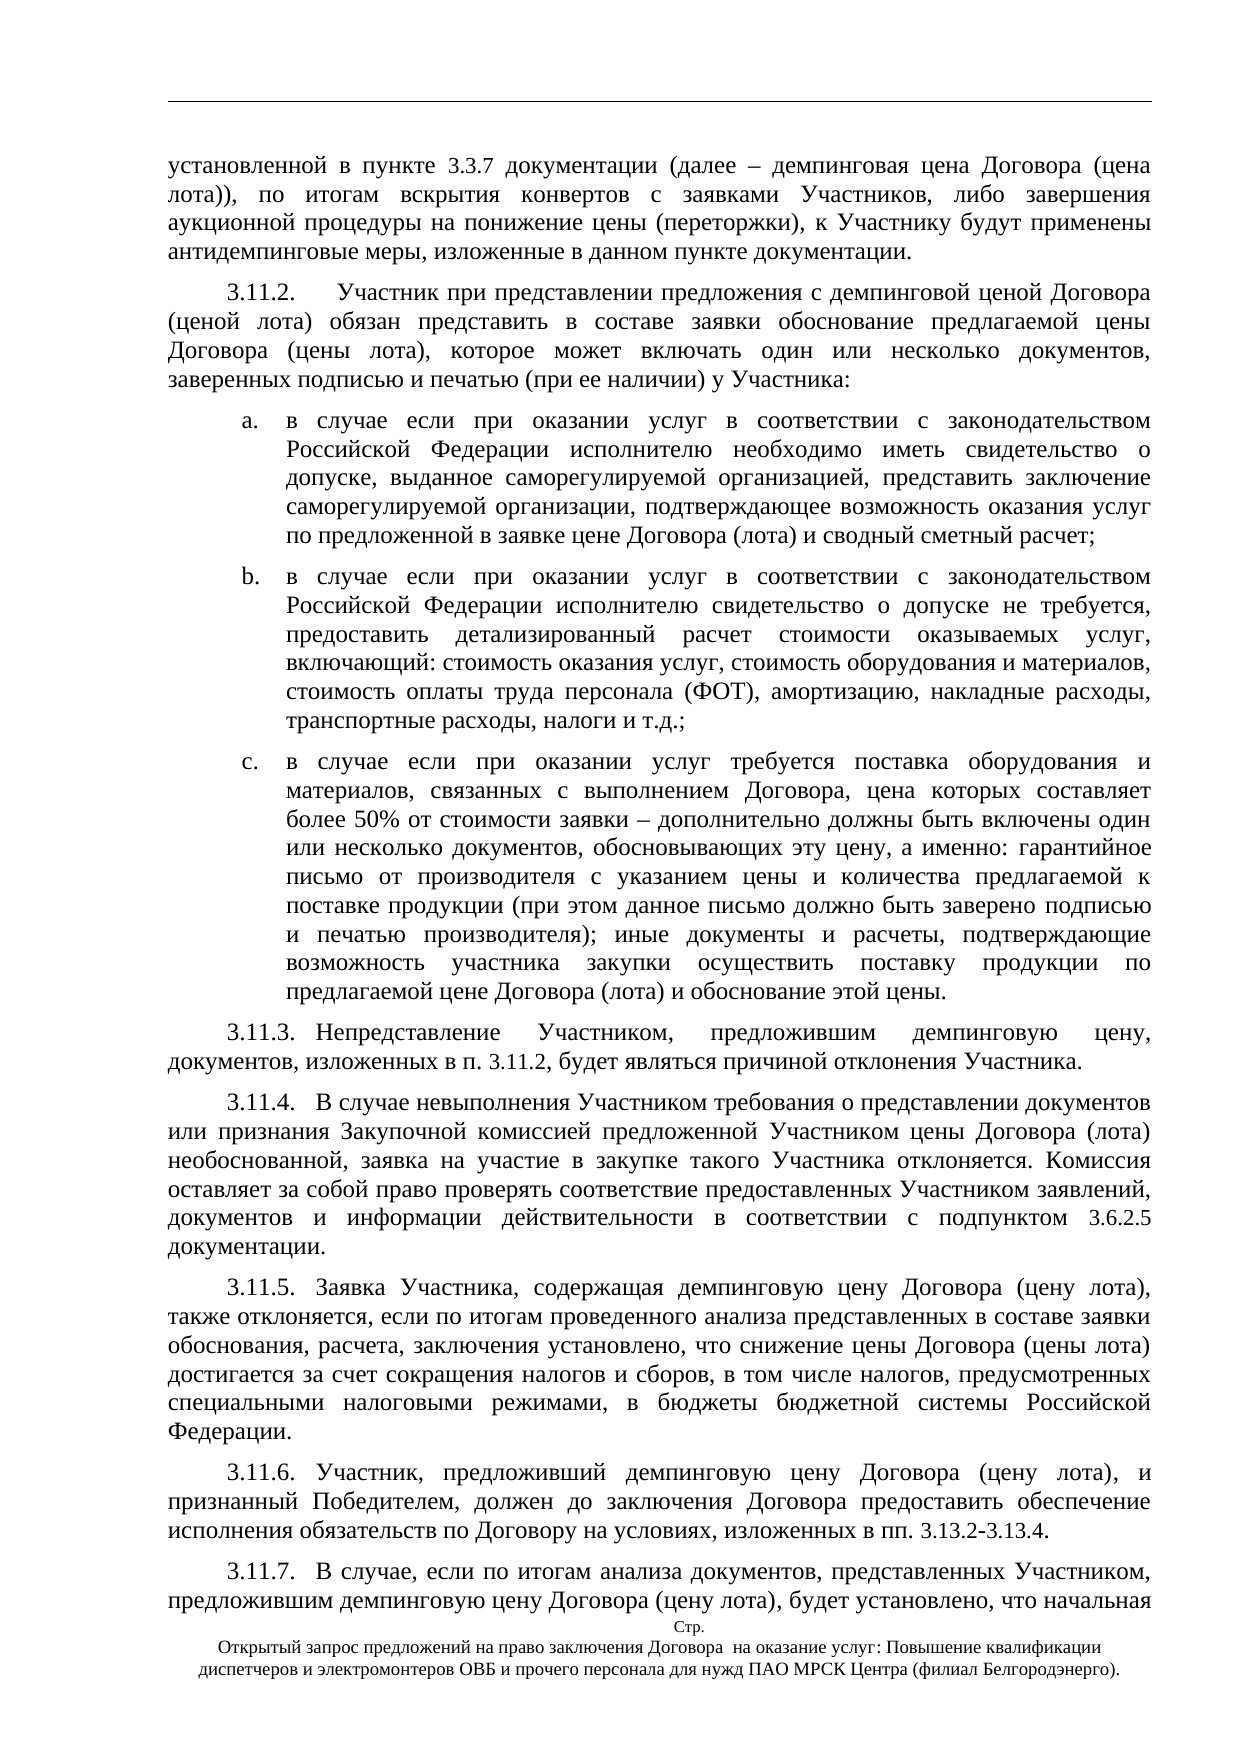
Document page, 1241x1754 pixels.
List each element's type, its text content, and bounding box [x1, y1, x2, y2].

list В случае невыполнения Участником требования о представлении документов или признания Закупочной комиссией предложенной Участником цены Договора (лота) необоснованной, заявка на участие в закупке такого Участника отклоняется. Комиссия оставляет за собой право проверять соответствие предоставленных Участником заявлений, документов и информации действительности в соответствии с подпунктом 3.6.2.5 документации. [168, 1087, 1152, 1260]
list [168, 150, 1152, 265]
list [168, 1556, 1152, 1614]
list в случае если при оказании услуг в соответствии с законодательством Российской Федерации исполнителю свидетельство о допуске не требуется, предоставить детализированный расчет стоимости оказываемых услуг, включающий: стоимость оказания услуг, стоимость оборудования и материалов, стоимость оплаты труда персонала (ФОТ), амортизацию, накладные расходы, транспортные расходы, налоги и т.д.; [241, 561, 1152, 734]
list Заявка Участника, содержащая демпинговую цену Договора (цену лота), также отклоняется, если по итогам проведенного анализа представленных в составе заявки обоснования, расчета, заключения установлено, что снижение цены Договора (цены лота) достигается за счет сокращения налогов и сборов, в том числе налогов, предусмотренных специальными налоговыми режимами, в бюджеты бюджетной системы Российской Федерации. [168, 1272, 1152, 1445]
list в случае если при оказании услуг требуется поставка оборудования и материалов, связанных с выполнением Договора, цена которых составляет более 50% от стоимости заявки – дополнительно должны быть включены один или несколько документов, обосновывающих эту цену, а именно: гарантийное письмо от производителя с указанием цены и количества предлагаемой к поставке продукции (при этом данное письмо должно быть заверено подписью и печатью производителя); иные документы и расчеты, подтверждающие возможность участника закупки осуществить поставку продукции по предлагаемой цене Договора (лота) и обоснование этой цены. [241, 746, 1152, 1005]
list в случае если при оказании услуг в соответствии с законодательством Российской Федерации исполнителю необходимо иметь свидетельство о допуске, выданное саморегулируемой организацией, представить заключение саморегулируемой организации, подтверждающее возможность оказания услуг по предложенной в заявке цене Договора (лота) и сводный сметный расчет; [241, 405, 1152, 549]
list Участник при представлении предложения с демпинговой ценой Договора (ценой лота) обязан представить в составе заявки обоснование предлагаемой цены Договора (цены лота), которое может включать один или несколько документов, заверенных подписью и печатью (при ее наличии) у Участника: [168, 277, 1152, 392]
list Участник, предложивший демпинговую цену Договора (цену лота), и признанный Победителем, должен до заключения Договора предоставить обеспечение исполнения обязательств по Договору на условиях, изложенных в пп. 3.13.2-3.13.4. [168, 1457, 1152, 1544]
list Непредставление Участником, предложившим демпинговую цену, документов, изложенных в п. 3.11.2, будет являться причиной отклонения Участника. [168, 1017, 1152, 1075]
